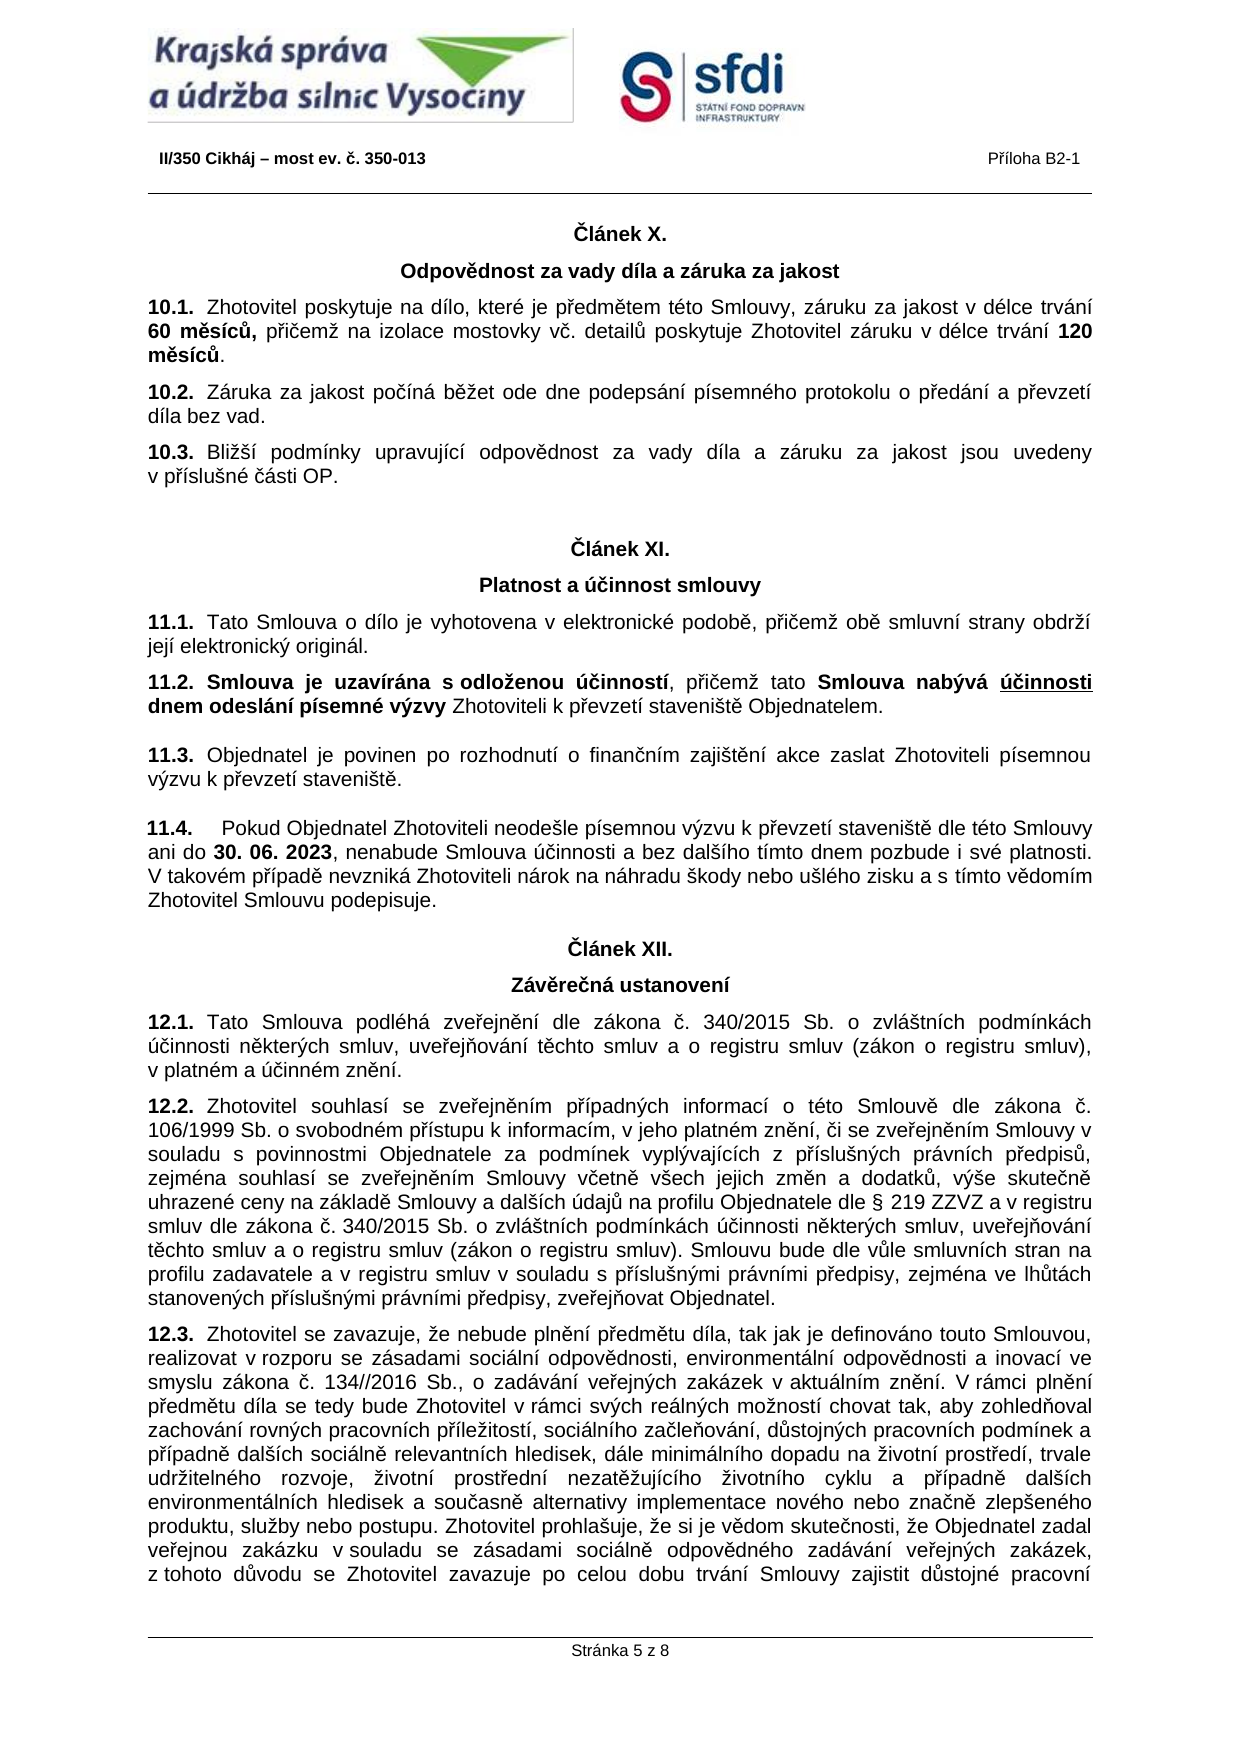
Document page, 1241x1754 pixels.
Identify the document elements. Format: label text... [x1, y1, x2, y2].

list Záruka za jakost počíná běžet ode dne podepsání písemného protokolu o předání a převzetí díla bez vad. [148, 379, 1093, 427]
list Pokud Objednatel Zhotoviteli neodešle písemnou výzvu k převzetí staveniště dle této Smlouvy ani do 30. 06. 2023, nenabude Smlouva účinnosti a bez dalšího tímto dnem pozbude i své platnosti. V takovém případě nevzniká Zhotoviteli nárok na náhradu škody nebo ušlého zisku a s tímto vědomím Zhotovitel Smlouvu podepisuje. [146, 816, 1093, 912]
list Zhotovitel souhlasí se zveřejněním případných informací o této Smlouvě dle zákona č. 106/1999 Sb. o svobodném přístupu k informacím, v jeho platném znění, či se zveřejněním Smlouvy v souladu s povinnostmi Objednatele za podmínek vyplývajících z příslušných právních předpisů, zejména souhlasí se zveřejněním Smlouvy včetně všech jejich změn a dodatků, výše skutečně uhrazené ceny na základě Smlouvy a dalších údajů na profilu Objednatele dle § 219 ZZVZ a v registru smluv dle zákona č. 340/2015 Sb. o zvláštních podmínkách účinnosti některých smluv, uveřejňování těchto smluv a o registru smluv (zákon o registru smluv). Smlouvu bude dle vůle smluvních stran na profilu zadavatele a v registru smluv v souladu s příslušnými právními předpisy, zejména ve lhůtách stanovených příslušnými právními předpisy, zveřejňovat Objednatel. [148, 1094, 1093, 1310]
subtitle Závěrečná ustanovení [148, 973, 1093, 997]
subtitle Platnost a účinnost smlouvy [148, 573, 1093, 597]
list Zhotovitel poskytuje na dílo, které je předmětem této Smlouvy, záruku za jakost v délce trvání 60 měsíců, přičemž na izolace mostovky vč. detailů poskytuje Zhotovitel záruku v délce trvání 120 měsíců. [148, 295, 1093, 367]
list Tato Smlouva o dílo je vyhotovena v elektronické podobě, přičemž obě smluvní strany obdrží její elektronický originál. [148, 610, 1093, 658]
list Tato Smlouva podléhá zveřejnění dle zákona č. 340/2015 Sb. o zvláštních podmínkách účinnosti některých smluv, uveřejňování těchto smluv a o registru smluv (zákon o registru smluv), v platném a účinném znění. [148, 1010, 1093, 1082]
picture [147, 28, 574, 124]
list Smlouva je uzavírána s odloženou účinností, přičemž tato Smlouva nabývá účinnosti dnem odeslání písemné výzvy Zhotoviteli k převzetí staveniště Objednatelem. [148, 670, 1093, 718]
subtitle Odpovědnost za vady díla a záruka za jakost [148, 259, 1093, 283]
text Článek XII. [148, 937, 1093, 961]
text Článek XI. [148, 537, 1093, 561]
text Článek X. [148, 222, 1093, 246]
picture [617, 32, 805, 136]
list Bližší podmínky upravující odpovědnost za vady díla a záruku za jakost jsou uvedeny v příslušné části OP. [148, 440, 1093, 488]
list Objednatel je povinen po rozhodnutí o finančním zajištění akce zaslat Zhotoviteli písemnou výzvu k převzetí staveniště. [148, 743, 1093, 791]
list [148, 1322, 1093, 1586]
